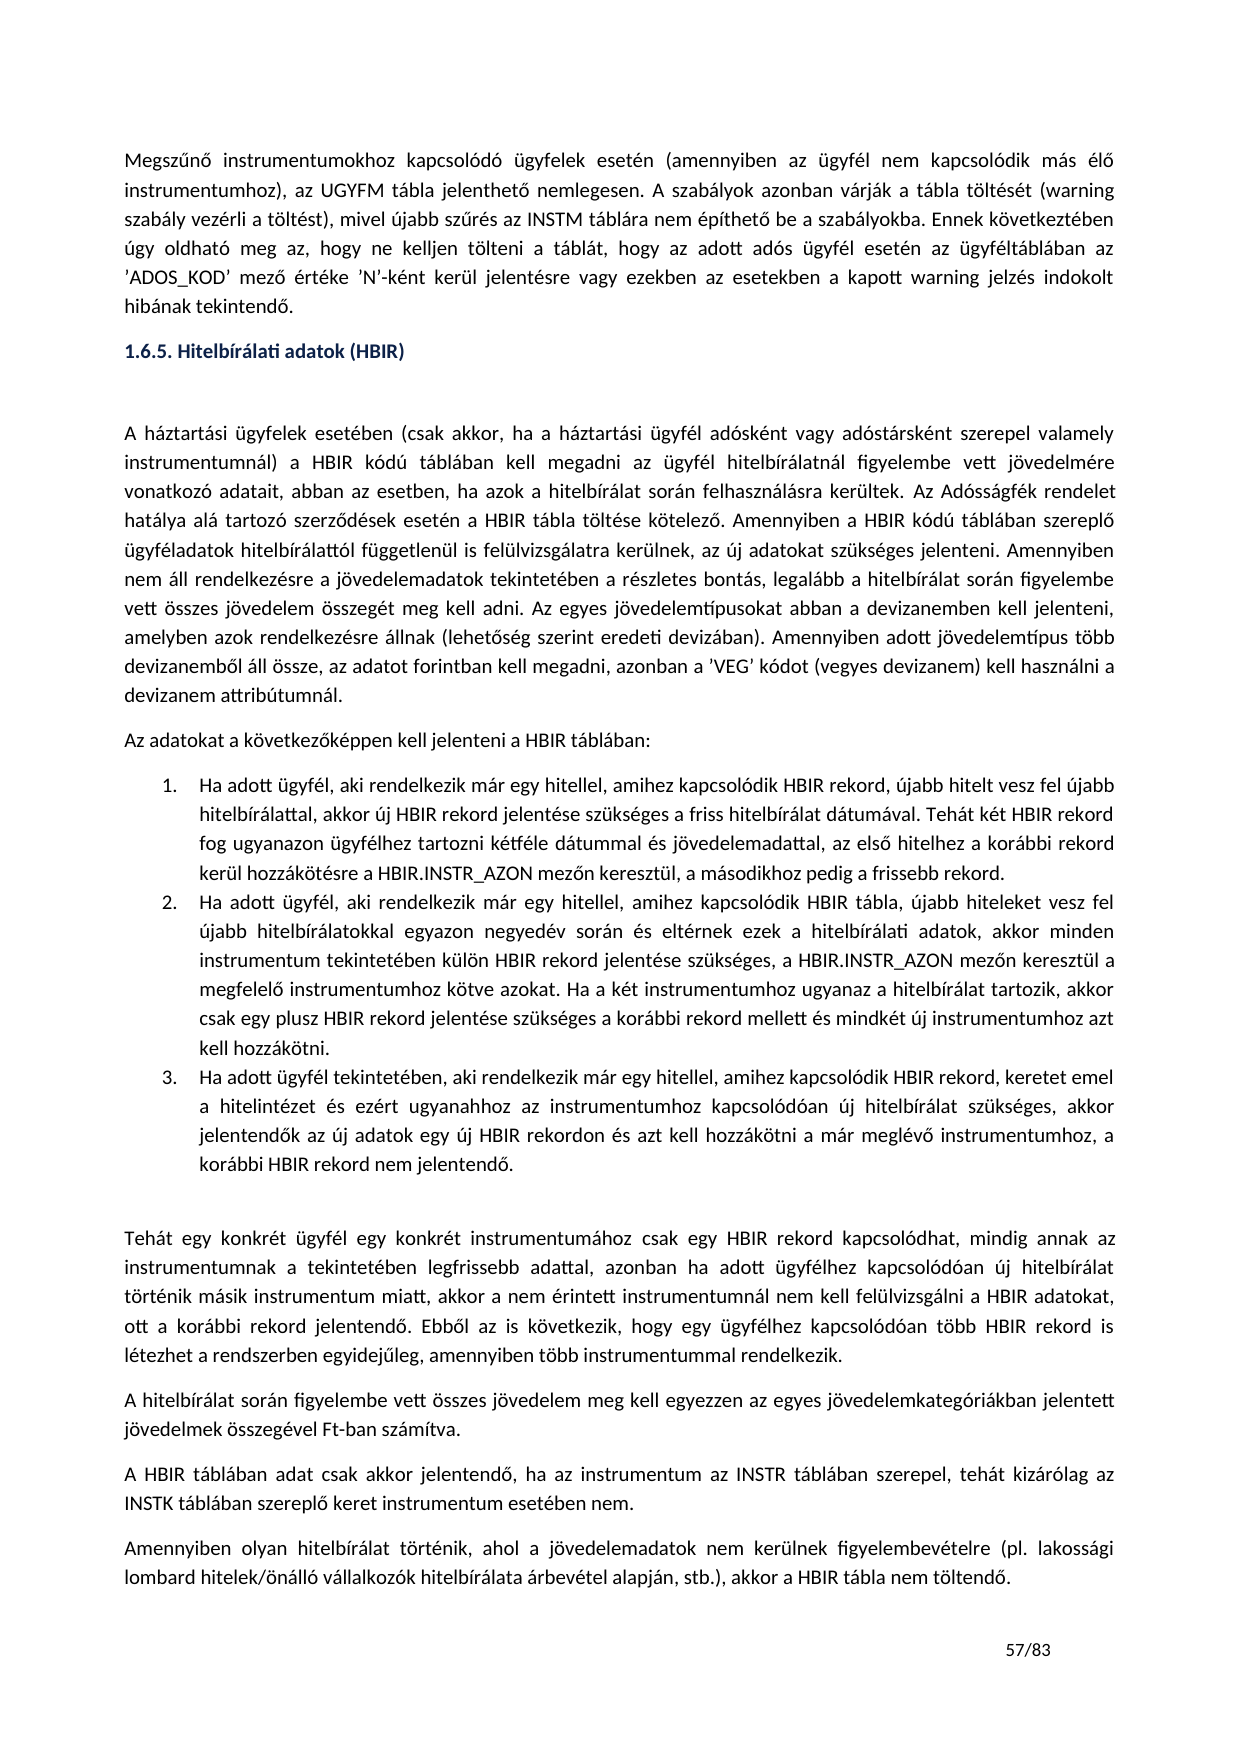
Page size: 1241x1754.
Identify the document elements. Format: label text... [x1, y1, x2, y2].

text Az adatokat a következőképpen kell jelenteni a HBIR táblában: [124, 727, 1116, 753]
text Tehát egy konkrét ügyfél egy konkrét instrumentumához csak egy HBIR rekord kapcsolódhat, mindig annak az instrumentumnak a tekintetében legfrissebb adattal, azonban ha adott ügyfélhez kapcsolódóan új hitelbírálat történik másik instrumentum miatt, akkor a nem érintett instrumentumnál nem kell felülvizsgálni a HBIR adatokat, ott a korábbi rekord jelentendő. Ebből az is következik, hogy egy ügyfélhez kapcsolódóan több HBIR rekord is létezhet a rendszerben egyidejűleg, amennyiben több instrumentummal rendelkezik. [124, 1225, 1116, 1367]
list Ha adott ügyfél, aki rendelkezik már egy hitellel, amihez kapcsolódik HBIR tábla, újabb hiteleket vesz fel újabb hitelbírálatokkal egyazon negyedév során és eltérnek ezek a hitelbírálati adatok, akkor minden instrumentum tekintetében külön HBIR rekord jelentése szükséges, a HBIR.INSTR_AZON mezőn keresztül a megfelelő instrumentumhoz kötve azokat. Ha a két instrumentumhoz ugyanaz a hitelbírálat tartozik, akkor csak egy plusz HBIR rekord jelentése szükséges a korábbi rekord mellett és mindkét új instrumentumhoz azt kell hozzákötni. [162, 889, 1116, 1060]
text A HBIR táblában adat csak akkor jelentendő, ha az instrumentum az INSTR táblában szerepel, tehát kizárólag az INSTK táblában szereplő keret instrumentum esetében nem. [124, 1461, 1116, 1515]
text A háztartási ügyfelek esetében (csak akkor, ha a háztartási ügyfél adósként vagy adóstársként szerepel valamely instrumentumnál) a HBIR kódú táblában kell megadni az ügyfél hitelbírálatnál figyelembe vett jövedelmére vonatkozó adatait, abban az esetben, ha azok a hitelbírálat során felhasználásra kerültek. Az Adósságfék rendelet hatálya alá tartozó szerződések esetén a HBIR tábla töltése kötelező. Amennyiben a HBIR kódú táblában szereplő ügyféladatok hitelbírálattól függetlenül is felülvizsgálatra kerülnek, az új adatokat szükséges jelenteni. Amennyiben nem áll rendelkezésre a jövedelemadatok tekintetében a részletes bontás, legalább a hitelbírálat során figyelembe vett összes jövedelem összegét meg kell adni. Az egyes jövedelemtípusokat abban a devizanemben kell jelenteni, amelyben azok rendelkezésre állnak (lehetőség szerint eredeti devizában). Amennyiben adott jövedelemtípus több devizanemből áll össze, az adatot forintban kell megadni, azonban a ’VEG’ kódot (vegyes devizanem) kell használni a devizanem attribútumnál. [124, 420, 1116, 708]
subtitle Hitelbírálati adatok (HBIR) [124, 338, 1116, 364]
text Amennyiben olyan hitelbírálat történik, ahol a jövedelemadatok nem kerülnek figyelembevételre (pl. lakossági lombard hitelek/önálló vállalkozók hitelbírálata árbevétel alapján, stb.), akkor a HBIR tábla nem töltendő. [124, 1535, 1116, 1589]
text A hitelbírálat során figyelembe vett összes jövedelem meg kell egyezzen az egyes jövedelemkategóriákban jelentett jövedelmek összegével Ft-ban számítva. [124, 1387, 1116, 1441]
text Megszűnő instrumentumokhoz kapcsolódó ügyfelek esetén (amennyiben az ügyfél nem kapcsolódik más élő instrumentumhoz), az UGYFM tábla jelenthető nemlegesen. A szabályok azonban várják a tábla töltését (warning szabály vezérli a töltést), mivel újabb szűrés az INSTM táblára nem építhető be a szabályokba. Ennek következtében úgy oldható meg az, hogy ne kelljen tölteni a táblát, hogy az adott adós ügyfél esetén az ügyféltáblában az ’ADOS_KOD’ mező értéke ’N’-ként kerül jelentésre vagy ezekben az esetekben a kapott warning jelzés indokolt hibának tekintendő. [124, 148, 1116, 319]
list Ha adott ügyfél tekintetében, aki rendelkezik már egy hitellel, amihez kapcsolódik HBIR rekord, keretet emel a hitelintézet és ezért ugyanahhoz az instrumentumhoz kapcsolódóan új hitelbírálat szükséges, akkor jelentendők az új adatok egy új HBIR rekordon és azt kell hozzákötni a már meglévő instrumentumhoz, a korábbi HBIR rekord nem jelentendő. [162, 1064, 1116, 1177]
list Ha adott ügyfél, aki rendelkezik már egy hitellel, amihez kapcsolódik HBIR rekord, újabb hitelt vesz fel újabb hitelbírálattal, akkor új HBIR rekord jelentése szükséges a friss hitelbírálat dátumával. Tehát két HBIR rekord fog ugyanazon ügyfélhez tartozni kétféle dátummal és jövedelemadattal, az első hitelhez a korábbi rekord kerül hozzákötésre a HBIR.INSTR_AZON mezőn keresztül, a másodikhoz pedig a frissebb rekord. [162, 772, 1116, 885]
